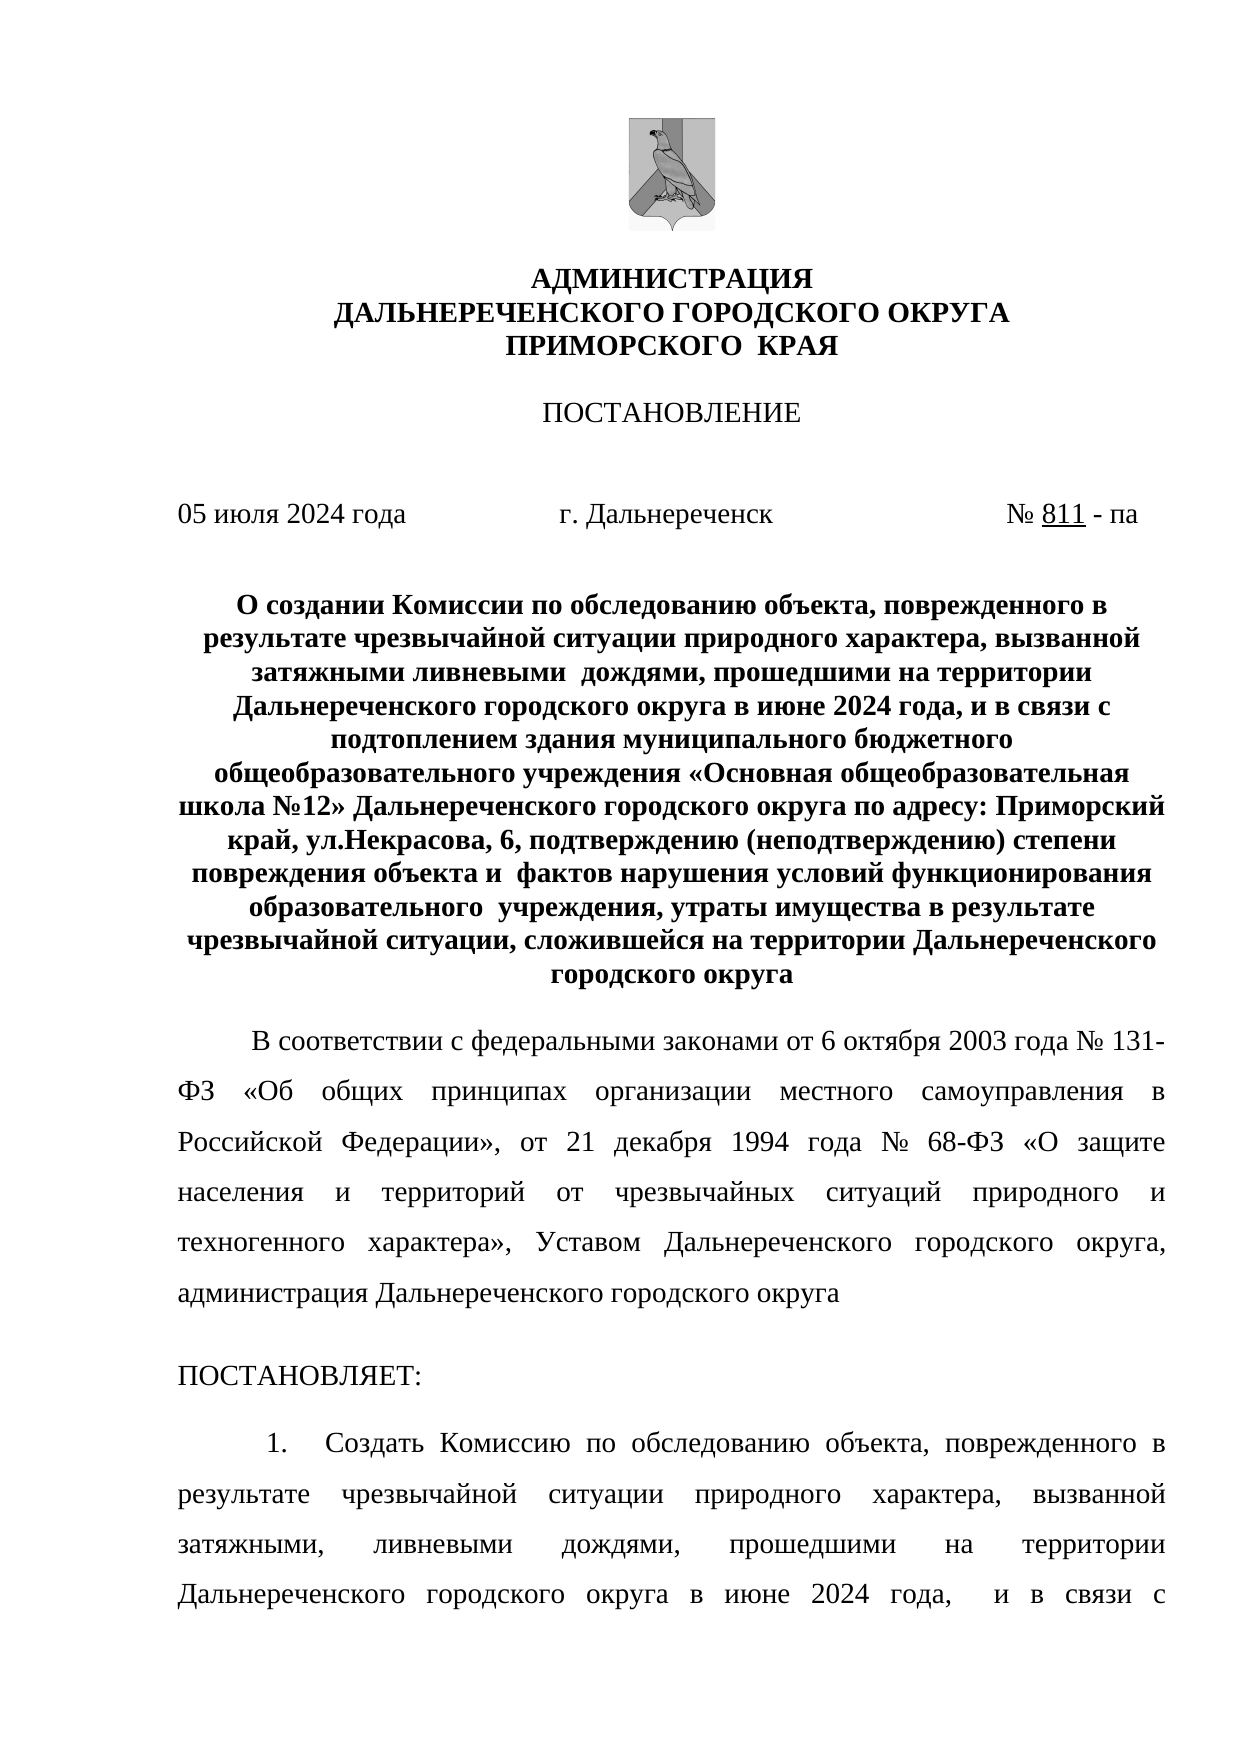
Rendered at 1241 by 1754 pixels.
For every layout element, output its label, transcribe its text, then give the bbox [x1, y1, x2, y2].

text ПОСТАНОВЛЯЕТ: [177, 1358, 1167, 1392]
text ДАЛЬНЕРЕЧЕНСКОГО ГОРОДСКОГО ОКРУГА [177, 295, 1167, 328]
text ПОСТАНОВЛЕНИЕ [177, 395, 1167, 429]
picture [628, 118, 716, 231]
text АДМИНИСТРАЦИЯ [177, 261, 1167, 295]
text О создании Комиссии по обследованию объекта, поврежденного в результате чрезвычайной ситуации природного характера, вызванной затяжными ливневыми дождями, прошедшими на территории Дальнереченского городского округа в июне 2024 года, и в связи с подтоплением здания муниципального бюджетного общеобразовательного учреждения «Основная общеобразовательная школа №12» Дальнереченского городского округа по адресу: Приморский край, ул.Некрасова, 6, подтверждению (неподтверждению) степени повреждения объекта и фактов нарушения условий функционирования образовательного учреждения, утраты имущества в результате чрезвычайной ситуации, сложившейся на территории Дальнереченского городского округа [177, 587, 1167, 989]
text В соответствии с федеральными законами от 6 октября 2003 года № 131-ФЗ «Об общих принципах организации местного самоуправления в Российской Федерации», от 21 декабря 1994 года № 68-ФЗ «О защите населения и территорий от чрезвычайных ситуаций природного и техногенного характера», Уставом Дальнереченского городского округа, администрация Дальнереченского городского округа [177, 1023, 1167, 1308]
text 05 июля 2024 года г. Дальнереченск № 811 - па [177, 496, 1159, 529]
text ПРИМОРСКОГО КРАЯ [177, 328, 1167, 362]
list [177, 1426, 1167, 1610]
